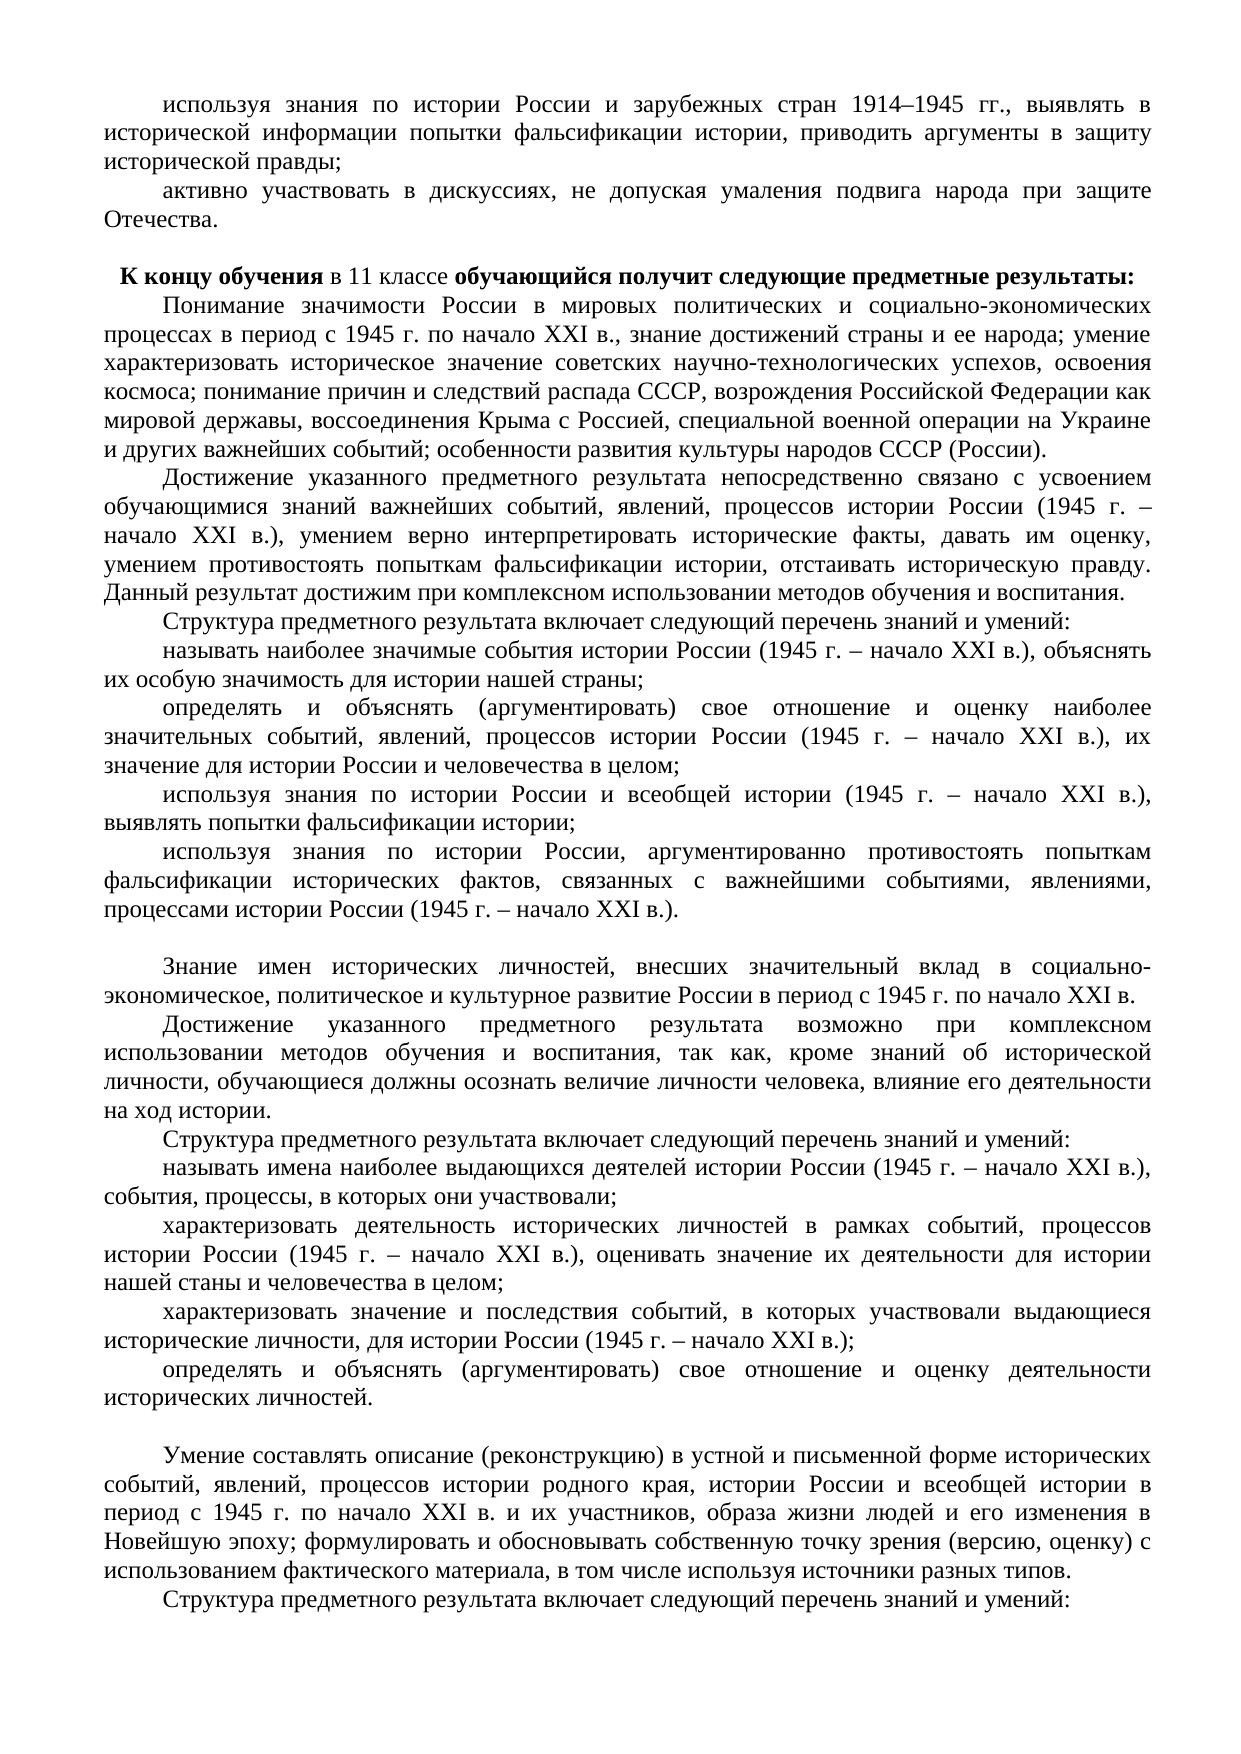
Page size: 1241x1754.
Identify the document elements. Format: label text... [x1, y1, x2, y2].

text Понимание значимости России в мировых политических и социально-экономических процессах в период с 1945 г. по начало ХХI в., знание достижений страны и ее народа; умение характеризовать историческое значение советских научно-технологических успехов, освоения космоса; понимание причин и следствий распада СССР, возрождения Российской Федерации как мировой державы, воссоединения Крыма с Россией, специальной военной операции на Украине и других важнейших событий; особенности развития культуры народов СССР (России). [103, 290, 1152, 462]
text используя знания по истории России и всеобщей истории (1945 г. – начало ХХI в.), выявлять попытки фальсификации истории; [103, 779, 1152, 836]
text Достижение указанного предметного результата непосредственно связано с усвоением обучающимися знаний важнейших событий, явлений, процессов истории России (1945 г. – начало ХХI в.), умением верно интерпретировать исторические факты, давать им оценку, умением противостоять попыткам фальсификации истории, отстаивать историческую правду. Данный результат достижим при комплексном использовании методов обучения и воспитания. [103, 462, 1152, 606]
text называть имена наиболее выдающихся деятелей истории России (1945 г. – начало ХХI в.), события, процессы, в которых они участвовали; [103, 1152, 1152, 1210]
text используя знания по истории России, аргументированно противостоять попыткам фальсификации исторических фактов, связанных с важнейшими событиями, явлениями, процессами истории России (1945 г. – начало ХХI в.). [103, 836, 1152, 922]
text Знание имен исторических личностей, внесших значительный вклад в социально-экономическое, политическое и культурное развитие России в период с 1945 г. по начало ХХI в. [103, 951, 1152, 1009]
text Умение составлять описание (реконструкцию) в устной и письменной форме исторических событий, явлений, процессов истории родного края, истории России и всеобщей истории в период с 1945 г. по начало ХХI в. и их участников, образа жизни людей и его изменения в Новейшую эпоху; формулировать и обосновывать собственную точку зрения (версию, оценку) с использованием фактического материала, в том числе используя источники разных типов. [103, 1440, 1152, 1584]
text используя знания по истории России и зарубежных стран 1914–1945 гг., выявлять в исторической информации попытки фальсификации истории, приводить аргументы в защиту исторической правды; [103, 89, 1152, 175]
text Структура предметного результата включает следующий перечень знаний и умений: [103, 606, 1152, 635]
text Структура предметного результата включает следующий перечень знаний и умений: [103, 1584, 1152, 1612]
text определять и объяснять (аргументировать) свое отношение и оценку наиболее значительных событий, явлений, процессов истории России (1945 г. – начало ХХI в.), их значение для истории России и человечества в целом; [103, 692, 1152, 779]
text называть наиболее значимые события истории России (1945 г. – начало ХХI в.), объяснять их особую значимость для истории нашей страны; [103, 635, 1152, 692]
text Достижение указанного предметного результата возможно при комплексном использовании методов обучения и воспитания, так как, кроме знаний об исторической личности, обучающиеся должны осознать величие личности человека, влияние его деятельности на ход истории. [103, 1009, 1152, 1124]
text К концу обучения в 11 классе обучающийся получит следующие предметные результаты: [103, 261, 1152, 290]
text определять и объяснять (аргументировать) свое отношение и оценку деятельности исторических личностей. [103, 1354, 1152, 1411]
text характеризовать значение и последствия событий, в которых участвовали выдающиеся исторические личности, для истории России (1945 г. – начало ХХI в.); [103, 1296, 1152, 1354]
text характеризовать деятельность исторических личностей в рамках событий, процессов истории России (1945 г. – начало ХХI в.), оценивать значение их деятельности для истории нашей станы и человечества в целом; [103, 1210, 1152, 1296]
text Структура предметного результата включает следующий перечень знаний и умений: [103, 1124, 1152, 1152]
text активно участвовать в дискуссиях, не допуская умаления подвига народа при защите Отечества. [103, 175, 1152, 232]
